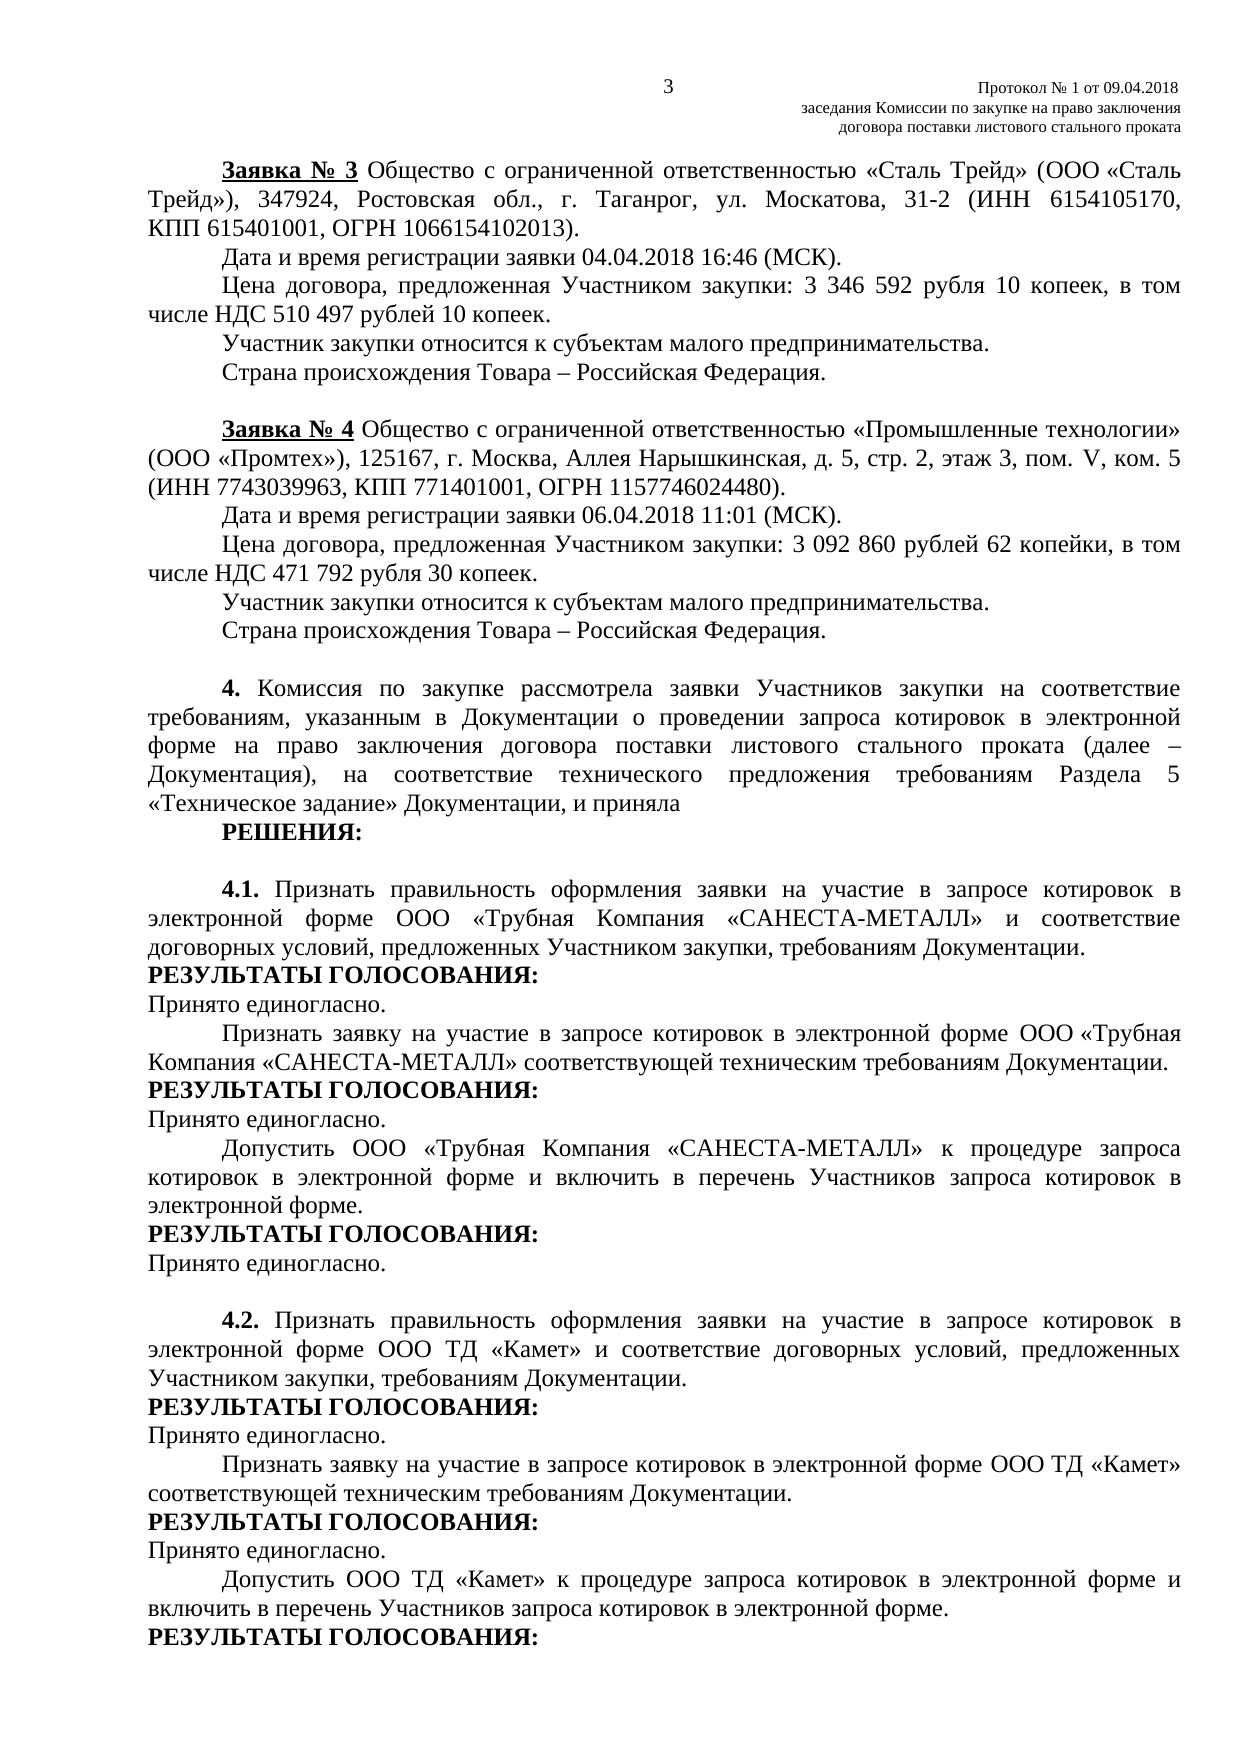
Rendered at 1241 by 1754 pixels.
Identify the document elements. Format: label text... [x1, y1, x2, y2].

text Дата и время регистрации заявки 06.04.2018 11:01 (МСК). [148, 500, 1181, 529]
text Принято единогласно. [148, 1535, 1181, 1564]
text Заявка № 4 Общество с ограниченной ответственностью «Промышленные технологии» (ООО «Промтех»), 125167, г. Москва, Аллея Нарышкинская, д. 5, стр. 2, этаж 3, пом. V, ком. 5 (ИНН 7743039963, КПП 771401001, ОГРН 1157746024480). [148, 414, 1181, 500]
text Принято единогласно. [148, 1104, 1181, 1133]
text Принято единогласно. [148, 1420, 1181, 1449]
subtitle 4.2. Признать правильность оформления заявки на участие в запросе котировок в электронной форме ООО ТД «Камет» и соответствие договорных условий, предложенных Участником закупки, требованиям Документации. [148, 1305, 1181, 1392]
text РЕЗУЛЬТАТЫ ГОЛОСОВАНИЯ: [148, 960, 1181, 989]
text Цена договора, предложенная Участником закупки: 3 092 860 рублей 62 копейки, в том числе НДС 471 792 рубля 30 копеек. [148, 529, 1181, 587]
text РЕШЕНИЯ: [148, 817, 1181, 845]
text Дата и время регистрации заявки 04.04.2018 16:46 (МСК). [148, 242, 1181, 270]
text Признать заявку на участие в запросе котировок в электронной форме ООО ТД «Камет» соответствующей техническим требованиям Документации. [148, 1449, 1181, 1507]
text РЕЗУЛЬТАТЫ ГОЛОСОВАНИЯ: [148, 1507, 1181, 1535]
text РЕЗУЛЬТАТЫ ГОЛОСОВАНИЯ: [148, 1392, 1181, 1420]
text Принято единогласно. [148, 989, 1181, 1018]
text РЕЗУЛЬТАТЫ ГОЛОСОВАНИЯ: [148, 1075, 1181, 1104]
text РЕЗУЛЬТАТЫ ГОЛОСОВАНИЯ: [148, 1219, 1181, 1248]
text Цена договора, предложенная Участником закупки: 3 346 592 рубля 10 копеек, в том числе НДС 510 497 рублей 10 копеек. [148, 270, 1181, 328]
text Признать заявку на участие в запросе котировок в электронной форме ООО «Трубная Компания «САНЕСТА-МЕТАЛЛ» соответствующей техническим требованиям Документации. [148, 1018, 1181, 1075]
text Страна происхождения Товара – Российская Федерация. [148, 357, 1181, 385]
text Допустить ООО ТД «Камет» к процедуре запроса котировок в электронной форме и включить в перечень Участников запроса котировок в электронной форме. [148, 1564, 1181, 1622]
text Принято единогласно. [148, 1248, 1181, 1277]
text Страна происхождения Товара – Российская Федерация. [148, 615, 1181, 644]
text РЕЗУЛЬТАТЫ ГОЛОСОВАНИЯ: [148, 1622, 1181, 1650]
text Допустить ООО «Трубная Компания «САНЕСТА-МЕТАЛЛ» к процедуре запроса котировок в электронной форме и включить в перечень Участников запроса котировок в электронной форме. [148, 1133, 1181, 1219]
text Участник закупки относится к субъектам малого предпринимательства. [148, 328, 1181, 357]
text Участник закупки относится к субъектам малого предпринимательства. [148, 587, 1181, 615]
text 4. Комиссия по закупке рассмотрела заявки Участников закупки на соответствие требованиям, указанным в Документации о проведении запроса котировок в электронной форме на право заключения договора поставки листового стального проката (далее – Документация), на соответствие технического предложения требованиям Раздела 5 «Техническое задание» Документации, и приняла [148, 673, 1181, 817]
subtitle 4.1. Признать правильность оформления заявки на участие в запросе котировок в электронной форме ООО «Трубная Компания «САНЕСТА-МЕТАЛЛ» и соответствие договорных условий, предложенных Участником закупки, требованиям Документации. [148, 874, 1181, 960]
text Заявка № 3 Общество с ограниченной ответственностью «Сталь Трейд» (ООО «Сталь Трейд»), 347924, Ростовская обл., г. Таганрог, ул. Москатова, 31-2 (ИНН 6154105170, КПП 615401001, ОГРН 1066154102013). [148, 155, 1181, 242]
